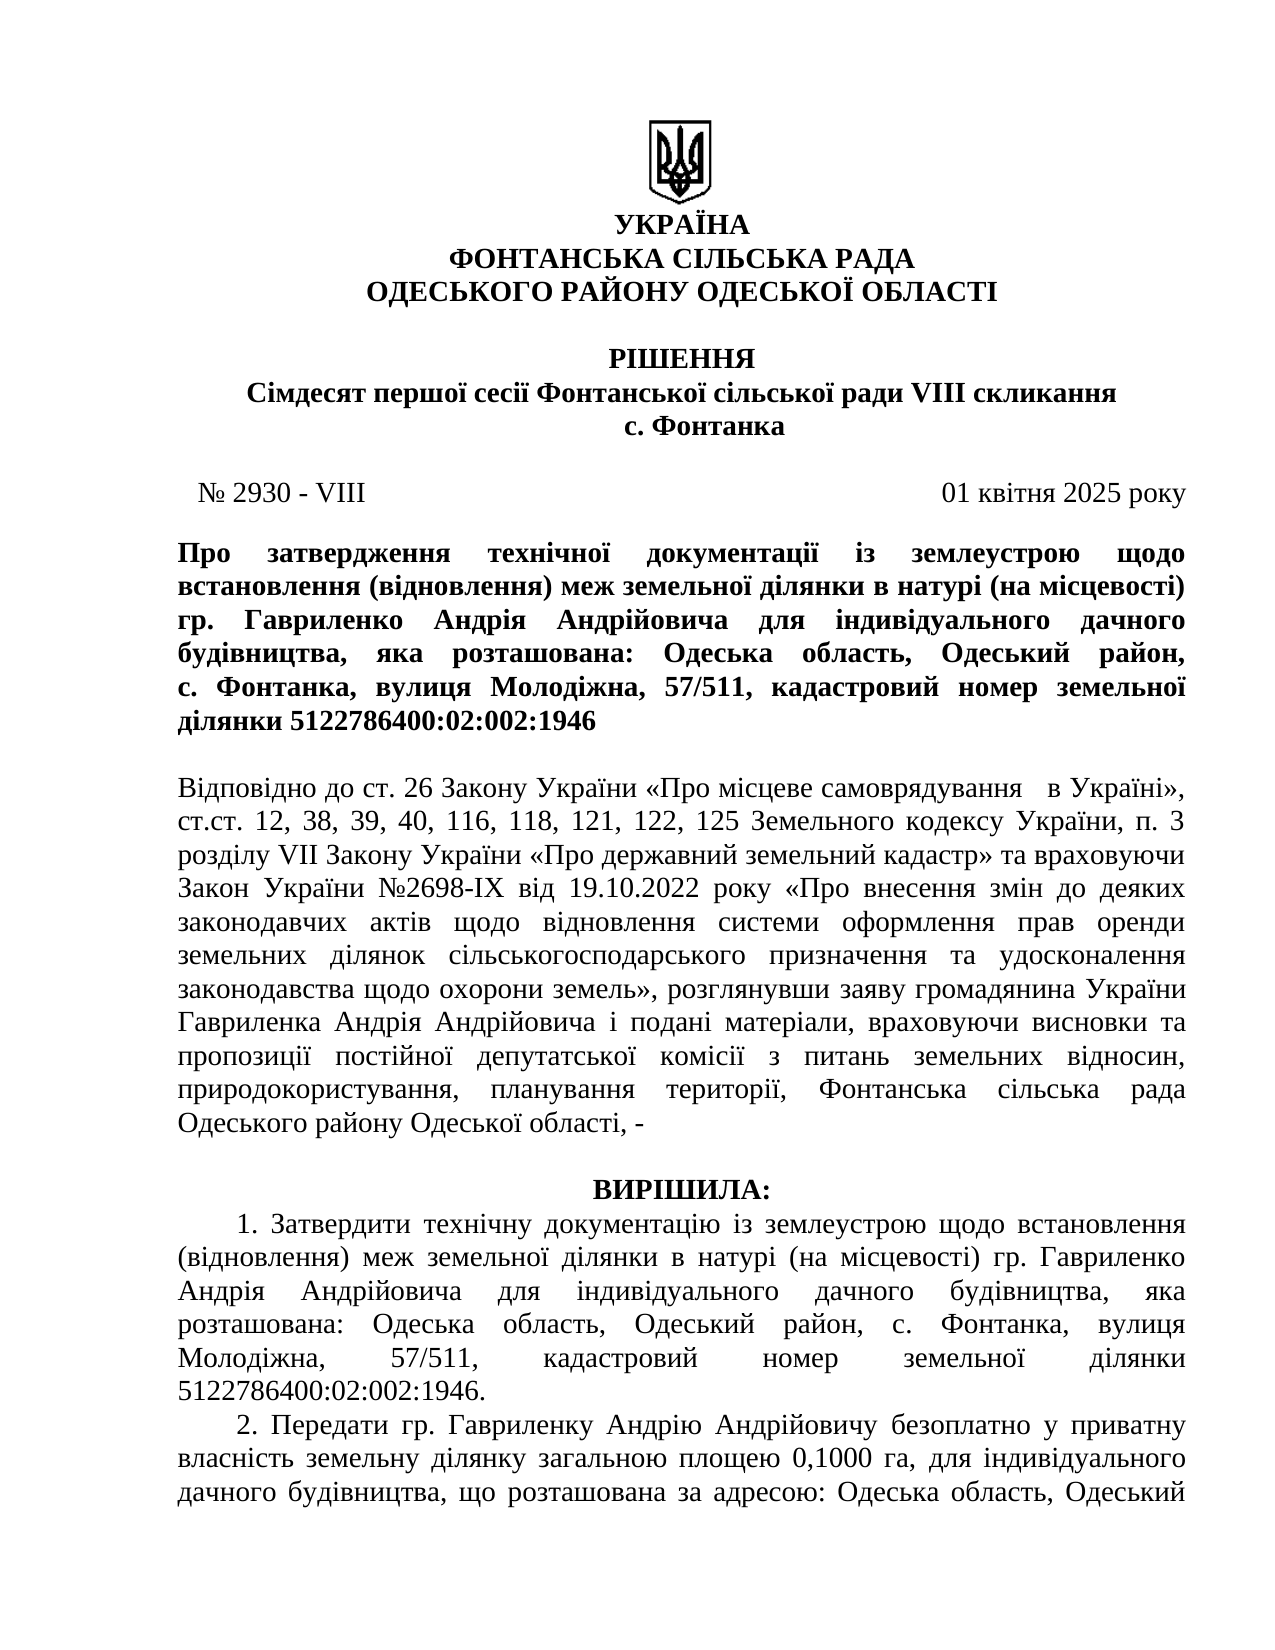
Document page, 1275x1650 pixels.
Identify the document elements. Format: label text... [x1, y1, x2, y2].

text Про затвердження технічної документації із землеустрою щодо встановлення (відновлення) меж земельної ділянки в натурі (на місцевості) гр. Гавриленко Андрія Андрійовича для індивідуального дачного будівництва, яка розташована: Одеська область, Одеський район, с. Фонтанка, вулиця Молодіжна, 57/511, кадастровий номер земельної ділянки 5122786400:02:002:1946 [177, 535, 1186, 736]
list ОДЕСЬКОГО РАЙОНУ ОДЕСЬКОЇ ОБЛАСТІ [177, 274, 1186, 308]
text ВИРІШИЛА: [177, 1172, 1186, 1206]
text № 2930 - VIII 01 квітня 2025 року [177, 476, 1186, 509]
list УКРАЇНА [177, 207, 1186, 241]
text Відповідно до ст. 26 Закону України «Про місцеве самоврядування в Україні», ст.ст. 12, 38, 39, 40, 116, 118, 121, 122, 125 Земельного кодексу України, п. 3 розділу VII Закону України «Про державний земельний кадастр» та враховуючи Закон України №2698-ІХ від 19.10.2022 року «Про внесення змін до деяких законодавчих актів щодо відновлення системи оформлення прав оренди земельних ділянок сільськогосподарського призначення та удосконалення законодавства щодо охорони земель», розглянувши заяву громадянина України Гавриленка Андрія Андрійовича і подані матеріали, враховуючи висновки та пропозиції постійної депутатської комісії з питань земельних відносин, природокористування, планування території, Фонтанська сільська рада Одеського району Одеської області, - [177, 770, 1186, 1139]
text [177, 1407, 1186, 1508]
list ФОНТАНСЬКА СІЛЬСЬКА РАДА [177, 241, 1186, 274]
list РІШЕННЯ [177, 341, 1186, 375]
text 1. Затвердити технічну документацію із землеустрою щодо встановлення (відновлення) меж земельної ділянки в натурі (на місцевості) гр. Гавриленко Андрія Андрійовича для індивідуального дачного будівництва, яка розташована: Одеська область, Одеський район, с. Фонтанка, вулиця Молодіжна, 57/511, кадастровий номер земельної ділянки 5122786400:02:002:1946. [177, 1206, 1186, 1407]
picture [647, 118, 717, 208]
list Сімдесят першої сесії Фонтанської сільської ради VIII скликання с. Фонтанка [177, 375, 1186, 442]
